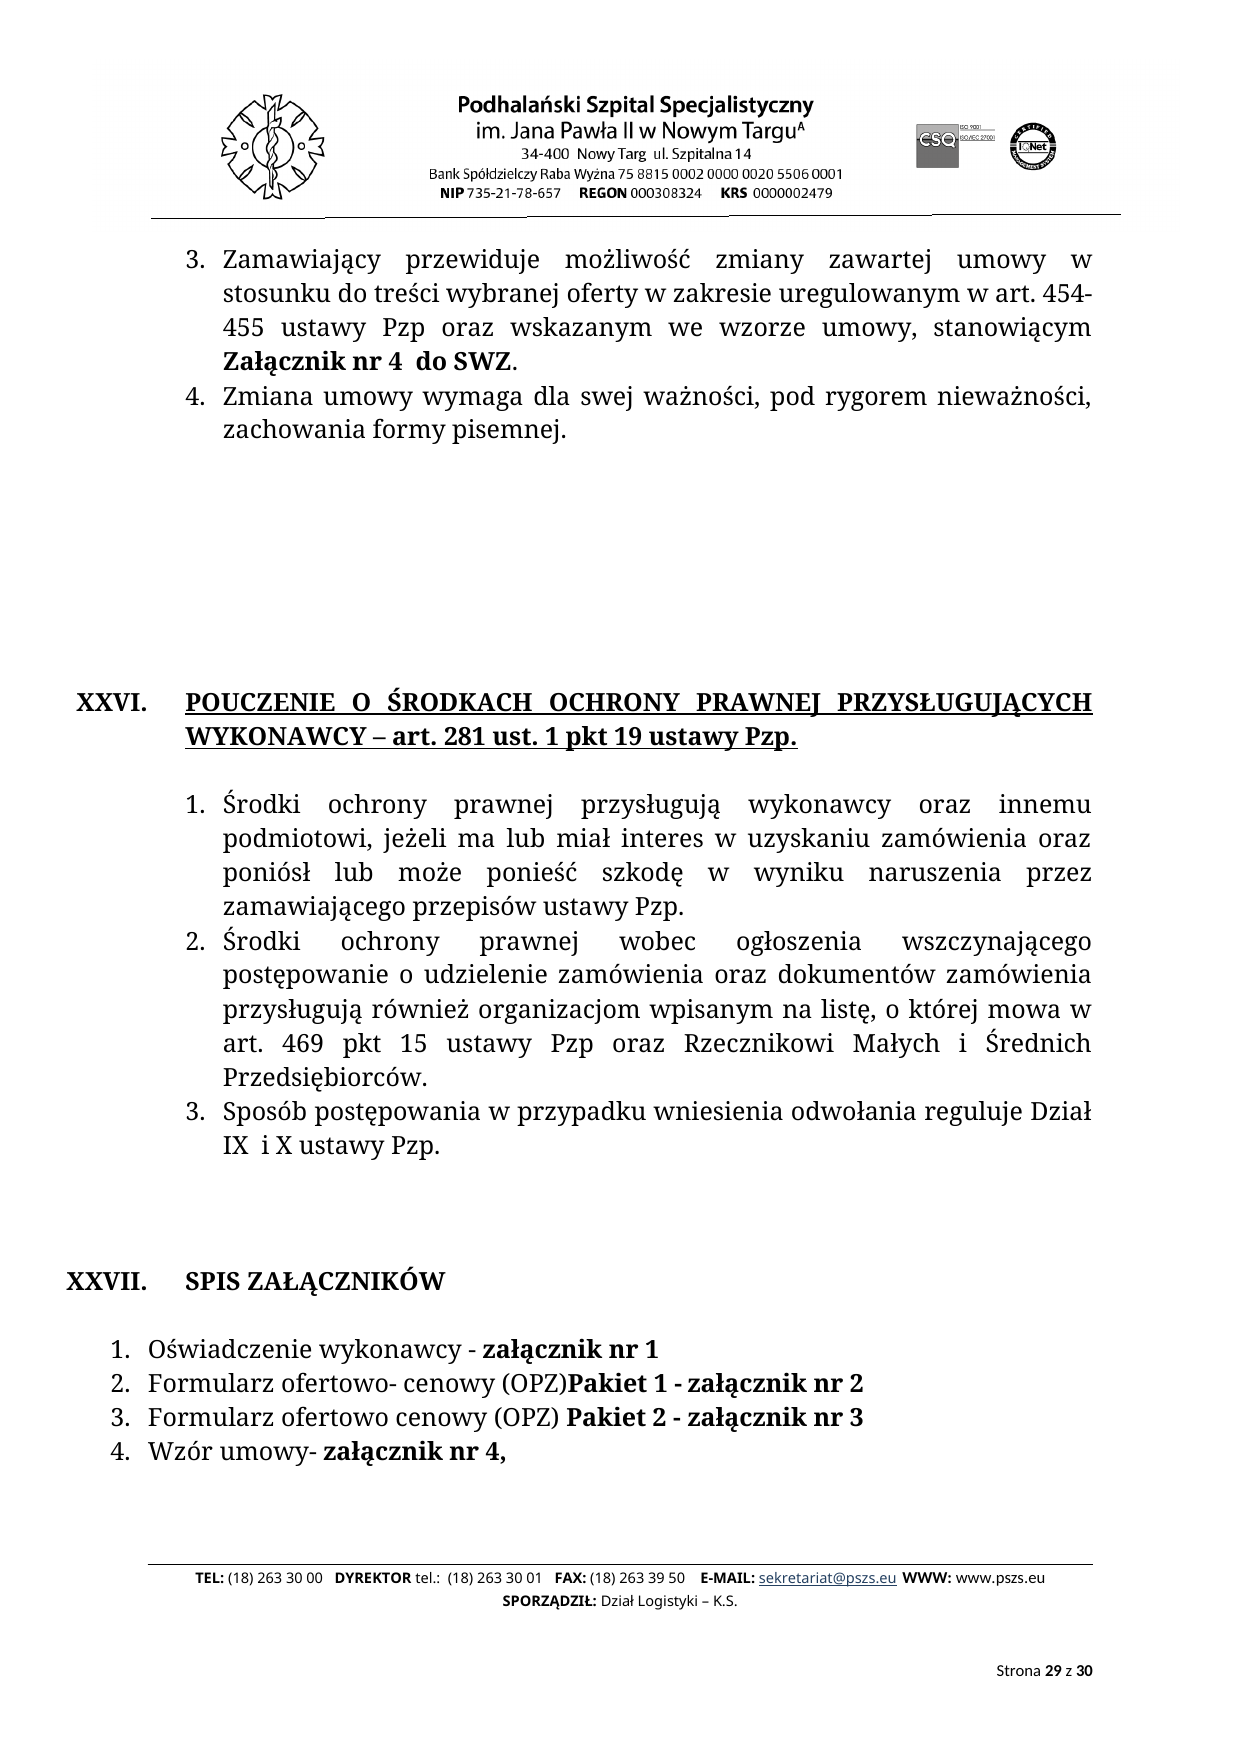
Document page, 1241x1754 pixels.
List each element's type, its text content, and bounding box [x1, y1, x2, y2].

list Formularz ofertowo- cenowy (OPZ)Pakiet 1 - załącznik nr 2 [110, 1366, 1093, 1400]
list Oświadczenie wykonawcy - załącznik nr 1 [110, 1332, 1093, 1366]
list SPIS ZAŁĄCZNIKÓW [148, 1264, 1093, 1298]
list Zmiana umowy wymaga dla swej ważności, pod rygorem nieważności, zachowania formy pisemnej. [185, 378, 1093, 446]
list Środki ochrony prawnej przysługują wykonawcy oraz innemu podmiotowi, jeżeli ma lub miał interes w uzyskaniu zamówienia oraz poniósł lub może ponieść szkodę w wyniku naruszenia przez zamawiającego przepisów ustawy Pzp. [185, 787, 1093, 923]
list Wzór umowy- załącznik nr 4, [110, 1434, 1093, 1468]
list POUCZENIE O ŚRODKACH OCHRONY PRAWNEJ PRZYSŁUGUJĄCYCH WYKONAWCY – art. 281 ust. 1 pkt 19 ustawy Pzp. [148, 685, 1093, 753]
list Środki ochrony prawnej wobec ogłoszenia wszczynającego postępowanie o udzielenie zamówienia oraz dokumentów zamówienia przysługują również organizacjom wpisanym na listę, o której mowa w art. 469 pkt 15 ustawy Pzp oraz Rzecznikowi Małych i Średnich Przedsiębiorców. [185, 923, 1093, 1093]
picture [92, 59, 1180, 232]
list Formularz ofertowo cenowy (OPZ) Pakiet 2 - załącznik nr 3 [110, 1400, 1093, 1434]
list Sposób postępowania w przypadku wniesienia odwołania reguluje Dział IX i X ustawy Pzp. [185, 1093, 1093, 1162]
list Zamawiający przewiduje możliwość zmiany zawartej umowy w stosunku do treści wybranej oferty w zakresie uregulowanym w art. 454-455 ustawy Pzp oraz wskazanym we wzorze umowy, stanowiącym Załącznik nr 4 do SWZ. [185, 242, 1093, 378]
